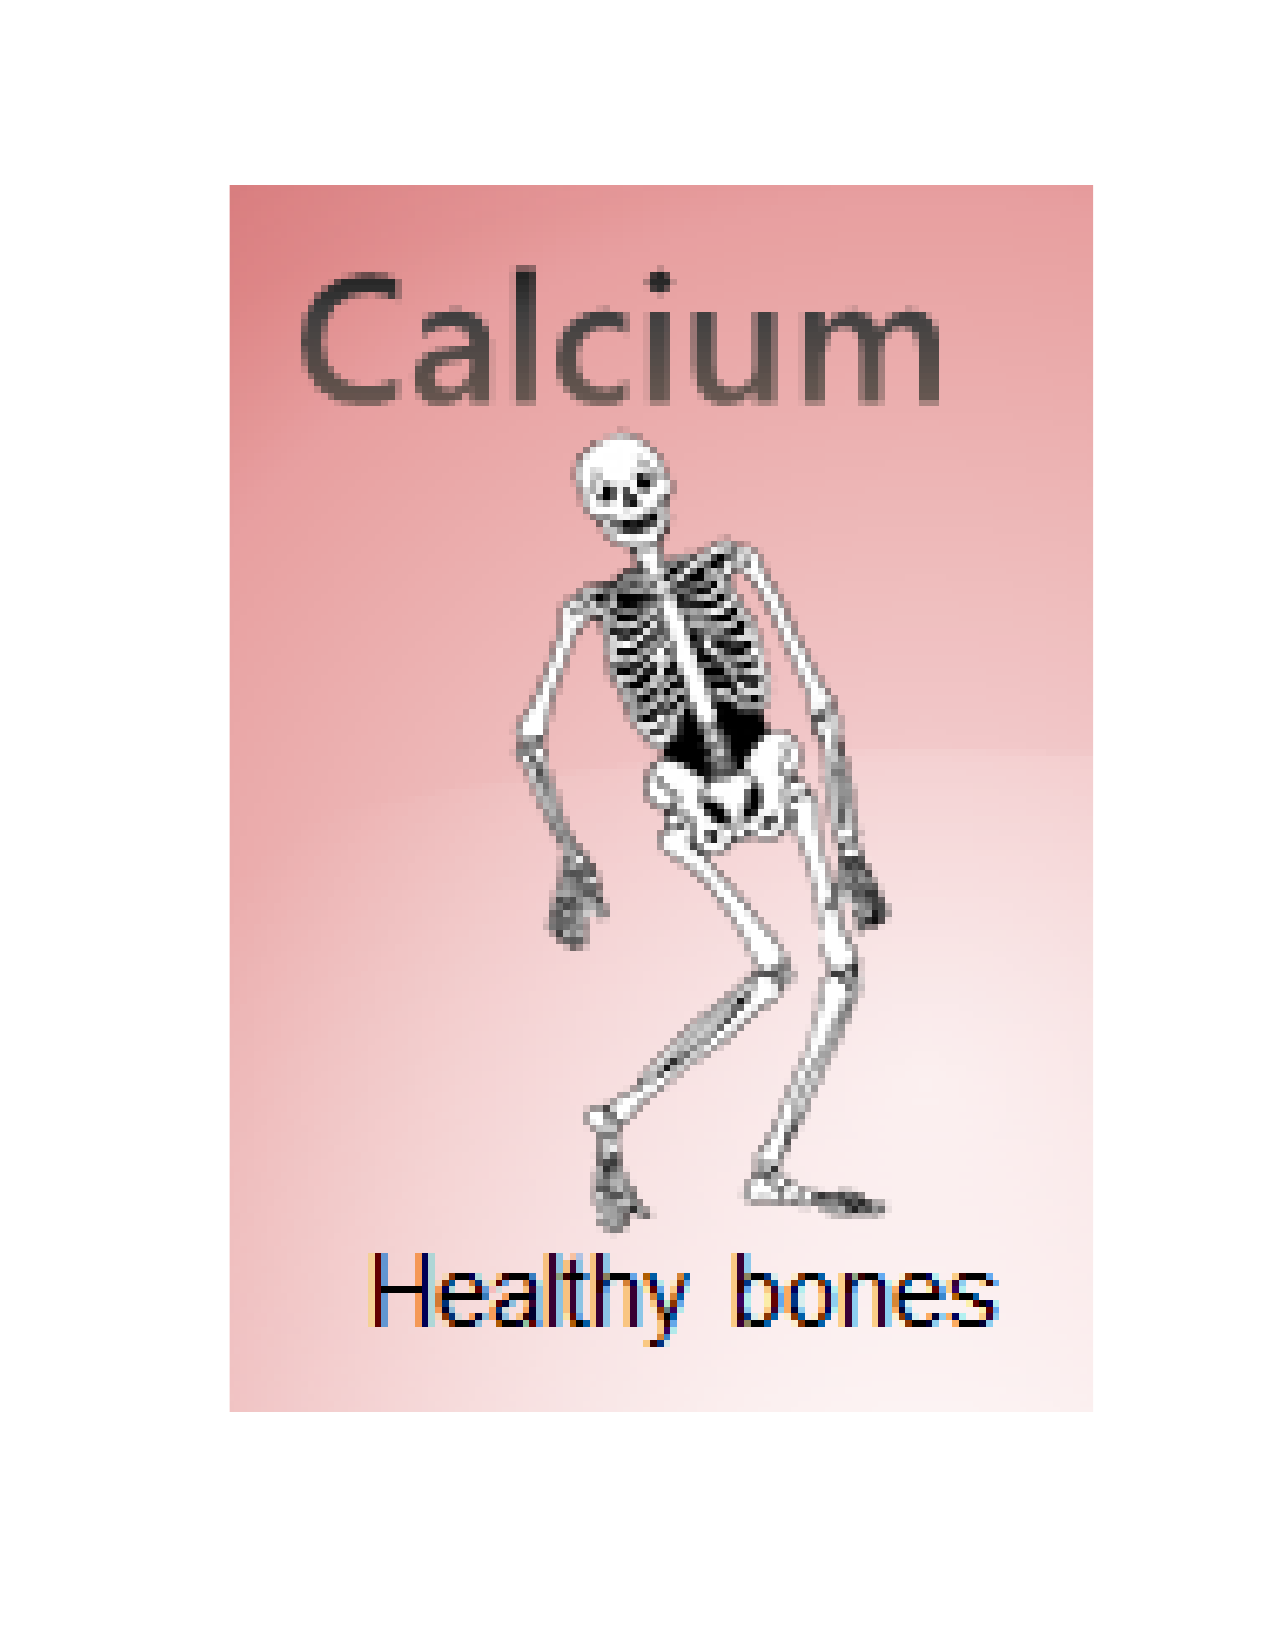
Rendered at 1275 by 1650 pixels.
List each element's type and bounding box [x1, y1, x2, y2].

picture [229, 185, 1094, 1412]
